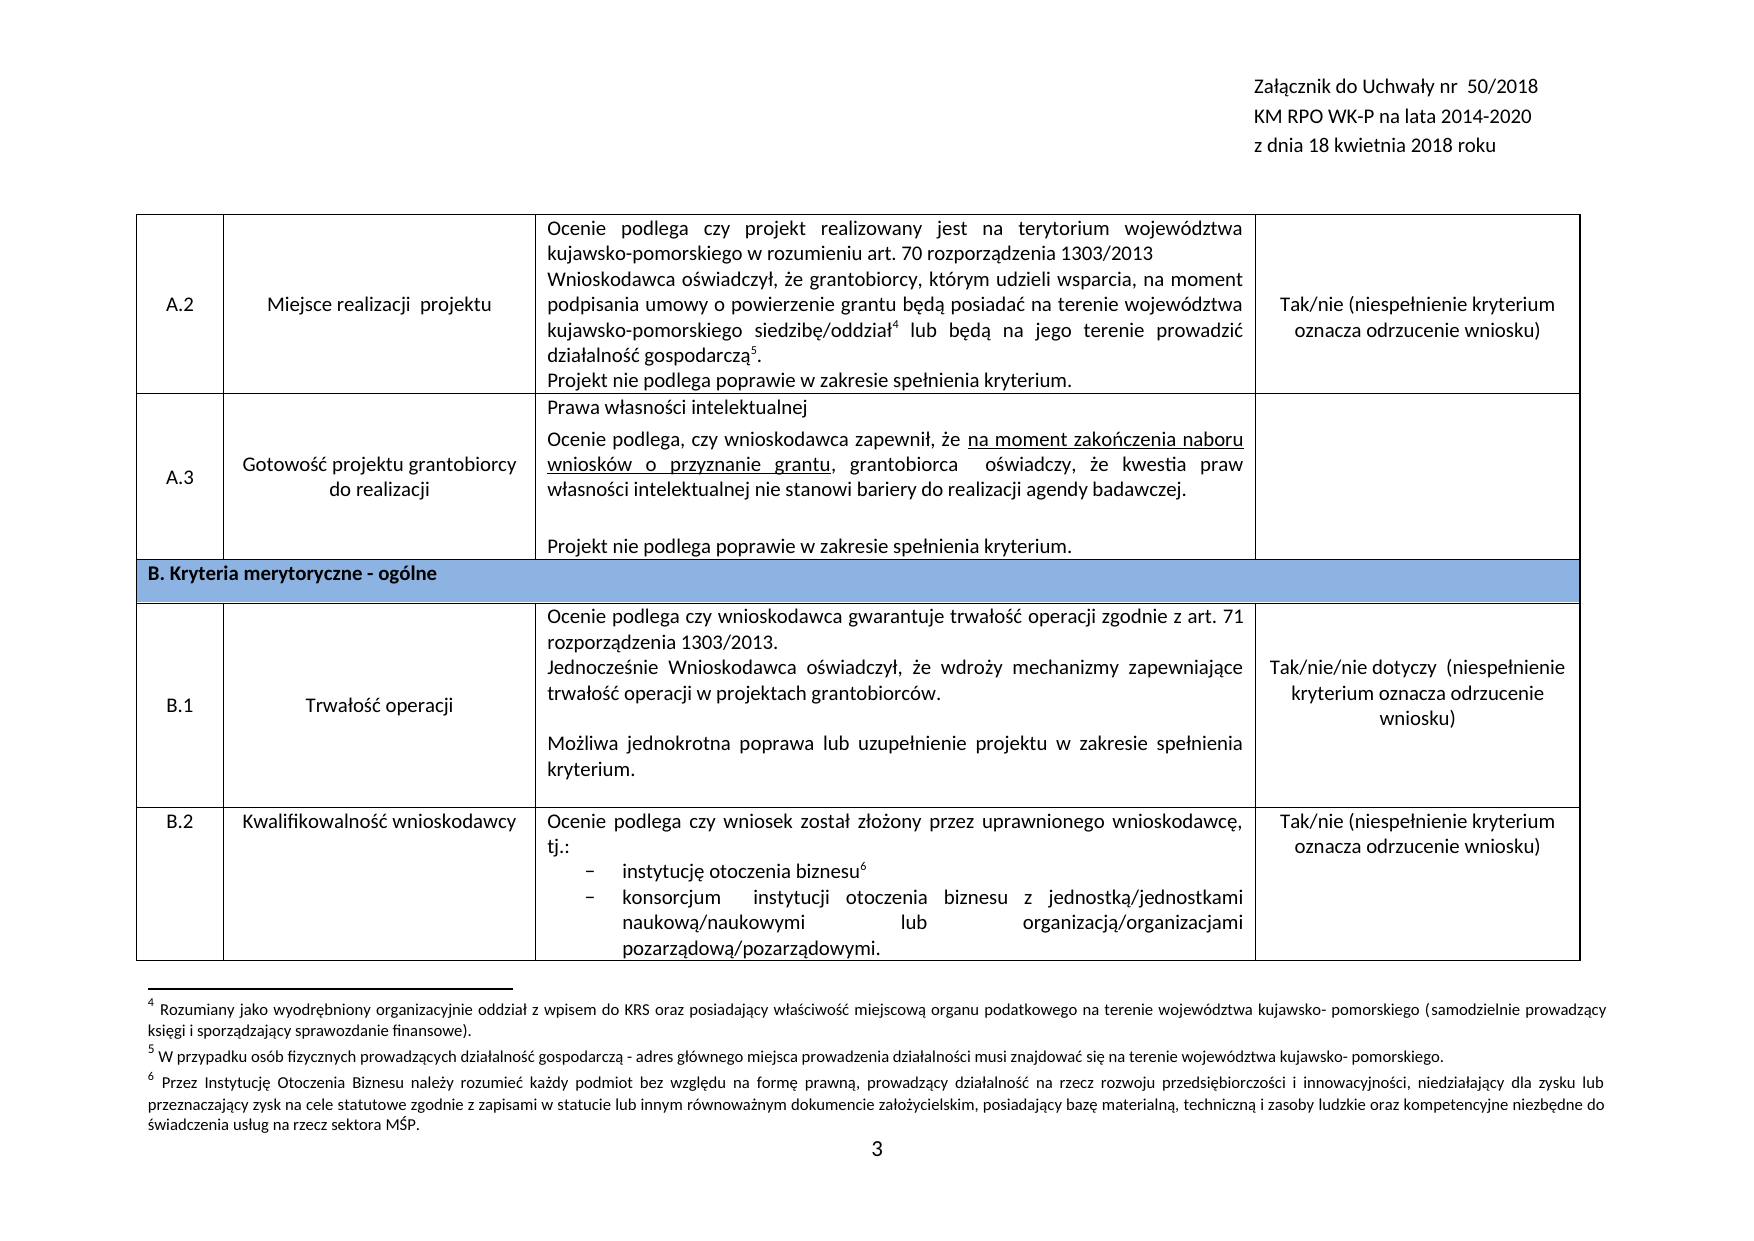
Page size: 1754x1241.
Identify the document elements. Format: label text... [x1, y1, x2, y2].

table_cell Tak/nie/nie dotyczy (niespełnienie kryterium oznacza odrzucenie wniosku) [1256, 604, 1579, 807]
table_cell Trwałość operacji [224, 604, 535, 807]
table_cell B.1 [137, 604, 223, 807]
table_cell A.3 [137, 394, 223, 559]
table_cell B. Kryteria merytoryczne - ogólne [137, 560, 1579, 602]
table_cell Prawa własności intelektualnej Ocenie podlega, czy wnioskodawca zapewnił, że na moment zakończenia naboru wniosków o przyznanie grantu, grantobiorca oświadczy, że kwestia praw własności intelektualnej nie stanowi bariery do realizacji agendy badawczej. Projekt nie podlega poprawie w zakresie spełnienia kryterium. [536, 394, 1255, 559]
table_cell B.2 [137, 808, 223, 960]
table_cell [1256, 808, 1579, 960]
table_cell Miejsce realizacji projektu [224, 215, 535, 393]
table_cell [1256, 394, 1579, 559]
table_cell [224, 808, 535, 960]
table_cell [1256, 215, 1579, 393]
table_cell Gotowość projektu grantobiorcy do realizacji [224, 394, 535, 559]
table_cell Ocenie podlega czy wnioskodawca gwarantuje trwałość operacji zgodnie z art. 71 rozporządzenia 1303/2013. Jednocześnie Wnioskodawca oświadczył, że wdroży mechanizmy zapewniające trwałość operacji w projektach grantobiorców. Możliwa jednokrotna poprawa lub uzupełnienie projektu w zakresie spełnienia kryterium. [536, 604, 1255, 807]
table_cell A.2 [137, 215, 223, 393]
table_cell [536, 808, 1255, 960]
table_cell Ocenie podlega czy projekt realizowany jest na terytorium województwa kujawsko-pomorskiego w rozumieniu art. 70 rozporządzenia 1303/2013 Wnioskodawca oświadczył, że grantobiorcy, którym udzieli wsparcia, na moment podpisania umowy o powierzenie grantu będą posiadać na terenie województwa kujawsko-pomorskiego siedzibę/oddział lub będą na jego terenie prowadzić działalność gospodarczą. Projekt nie podlega poprawie w zakresie spełnienia kryterium. [536, 215, 1255, 393]
